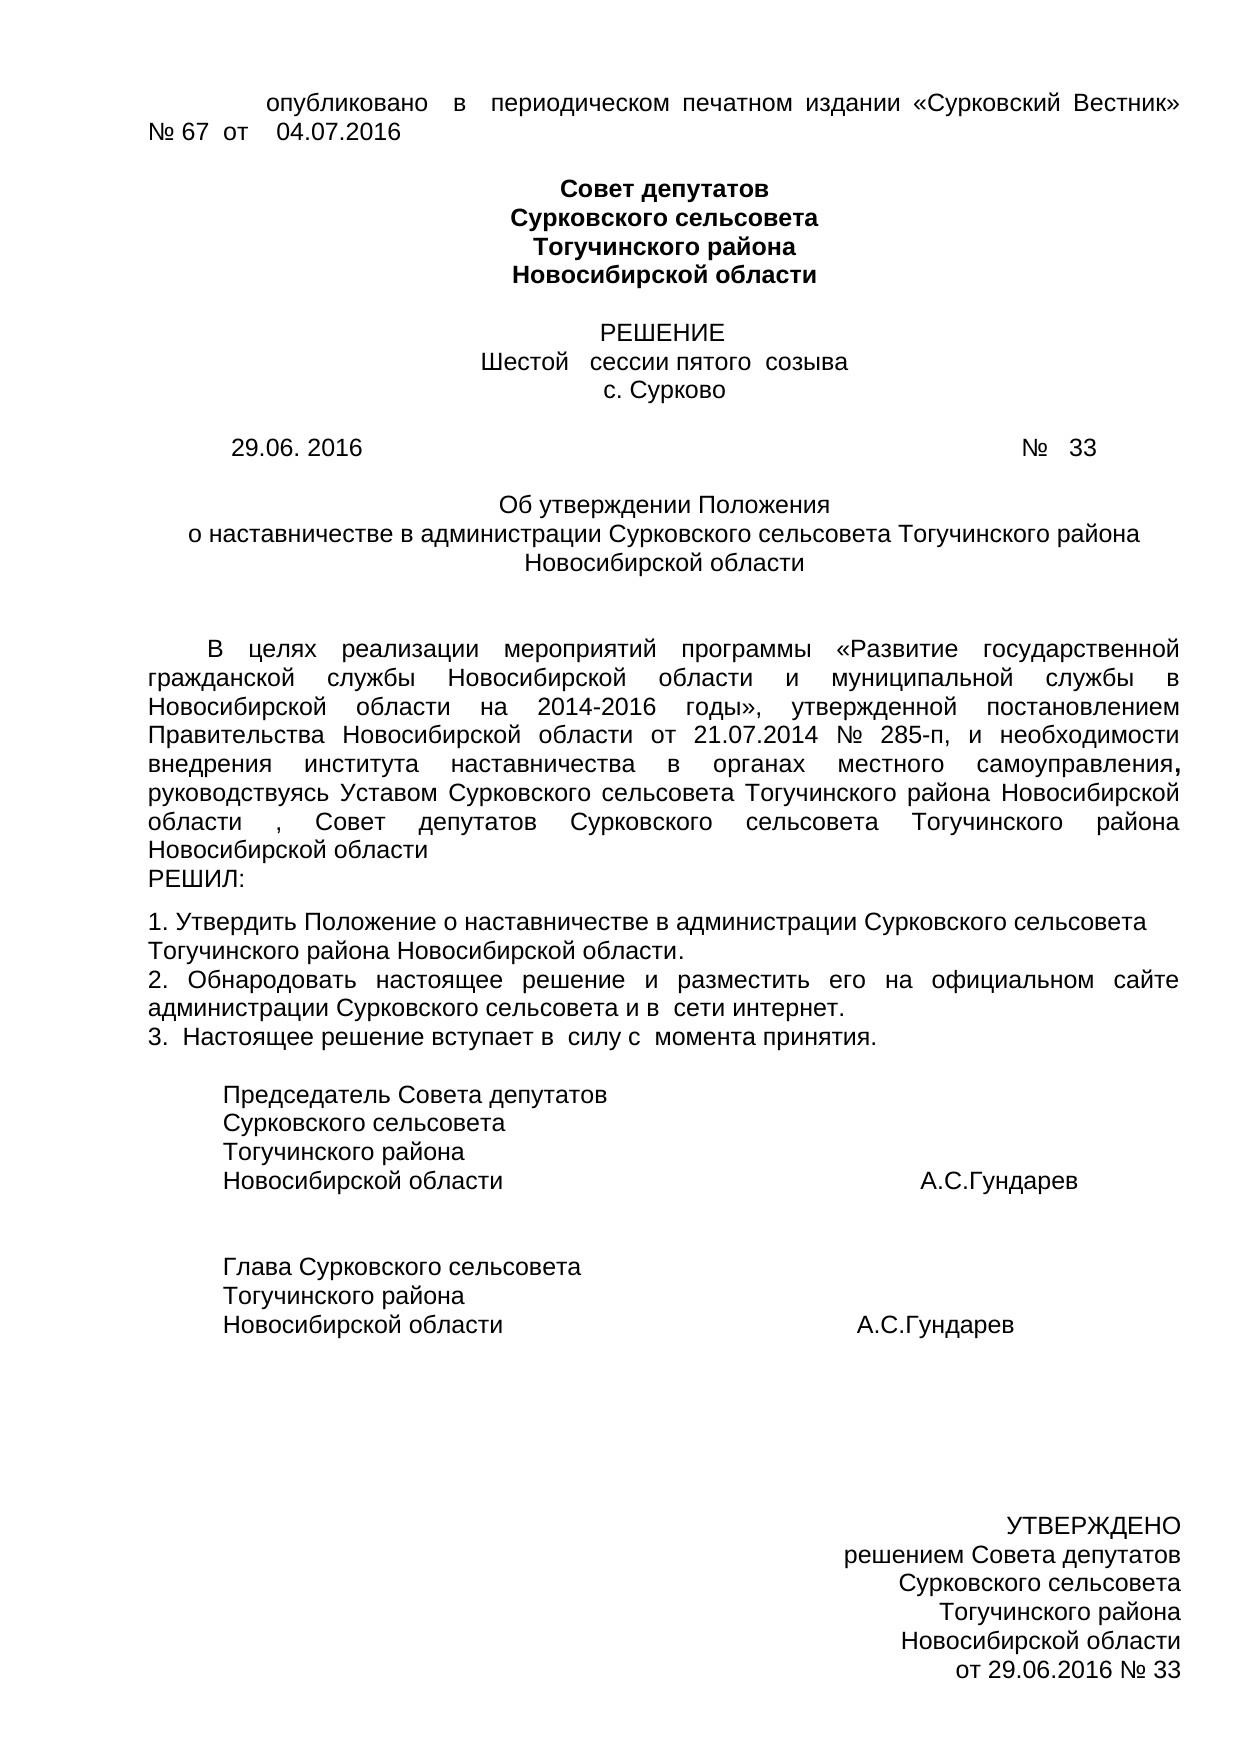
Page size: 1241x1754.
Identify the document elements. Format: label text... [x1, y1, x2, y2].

text о наставничестве в администрации Сурковского сельсовета Тогучинского района Новосибирской области [148, 519, 1181, 577]
text Шестой сессии пятого созыва [148, 347, 1181, 375]
text УТВЕРЖДЕНО [148, 1511, 1181, 1540]
text РЕШЕНИЕ [148, 318, 1177, 347]
text Сурковского сельсовета [148, 203, 1181, 232]
text Тогучинского района [148, 1137, 1181, 1166]
text Об утверждении Положения [148, 490, 1181, 519]
text от 29.06.2016 № 33 [148, 1655, 1181, 1683]
text Новосибирской области А.С.Гундарев [148, 1166, 1181, 1195]
text Новосибирской области [148, 260, 1181, 289]
text Сурковского сельсовета [148, 1108, 1181, 1137]
text В целях реализации мероприятий программы «Развитие государственной гражданской службы Новосибирской области и муниципальной службы в Новосибирской области на 2014-2016 годы», утвержденной постановлением Правительства Новосибирской области от 21.07.2014 № 285-п, и необходимости внедрения института наставничества в органах местного самоуправления, руководствуясь Уставом Сурковского сельсовета Тогучинского района Новосибирской области , Совет депутатов Сурковского сельсовета Тогучинского района Новосибирской области [148, 634, 1181, 864]
text Сурковского сельсовета [148, 1568, 1181, 1597]
text Новосибирской области [148, 1626, 1181, 1655]
text Председатель Совета депутатов [148, 1080, 1181, 1108]
text 3. Настоящее решение вступает в силу с момента принятия. [148, 1022, 1181, 1051]
text 2. Обнародовать настоящее решение и разместить его на официальном сайте администрации Сурковского сельсовета и в сети интернет. [148, 965, 1181, 1022]
text Совет депутатов [148, 174, 1181, 203]
text Новосибирской области А.С.Гундарев [148, 1310, 1181, 1338]
text 29.06. 2016 № 33 [148, 433, 1181, 462]
text опубликовано в периодическом печатном издании «Сурковский Вестник» № 67 от 04.07.2016 [148, 88, 1181, 145]
text Глава Сурковского сельсовета [148, 1252, 1181, 1281]
text Тогучинского района [148, 1281, 1181, 1310]
text Тогучинского района [148, 1597, 1181, 1626]
text с. Сурково [148, 375, 1181, 404]
text решением Совета депутатов [148, 1540, 1181, 1568]
text 1. Утвердить Положение о наставничестве в администрации Сурковского сельсовета Тогучинского района Новосибирской области. [148, 907, 1181, 965]
text РЕШИЛ: [148, 864, 1181, 893]
text Тогучинского района [148, 232, 1181, 260]
